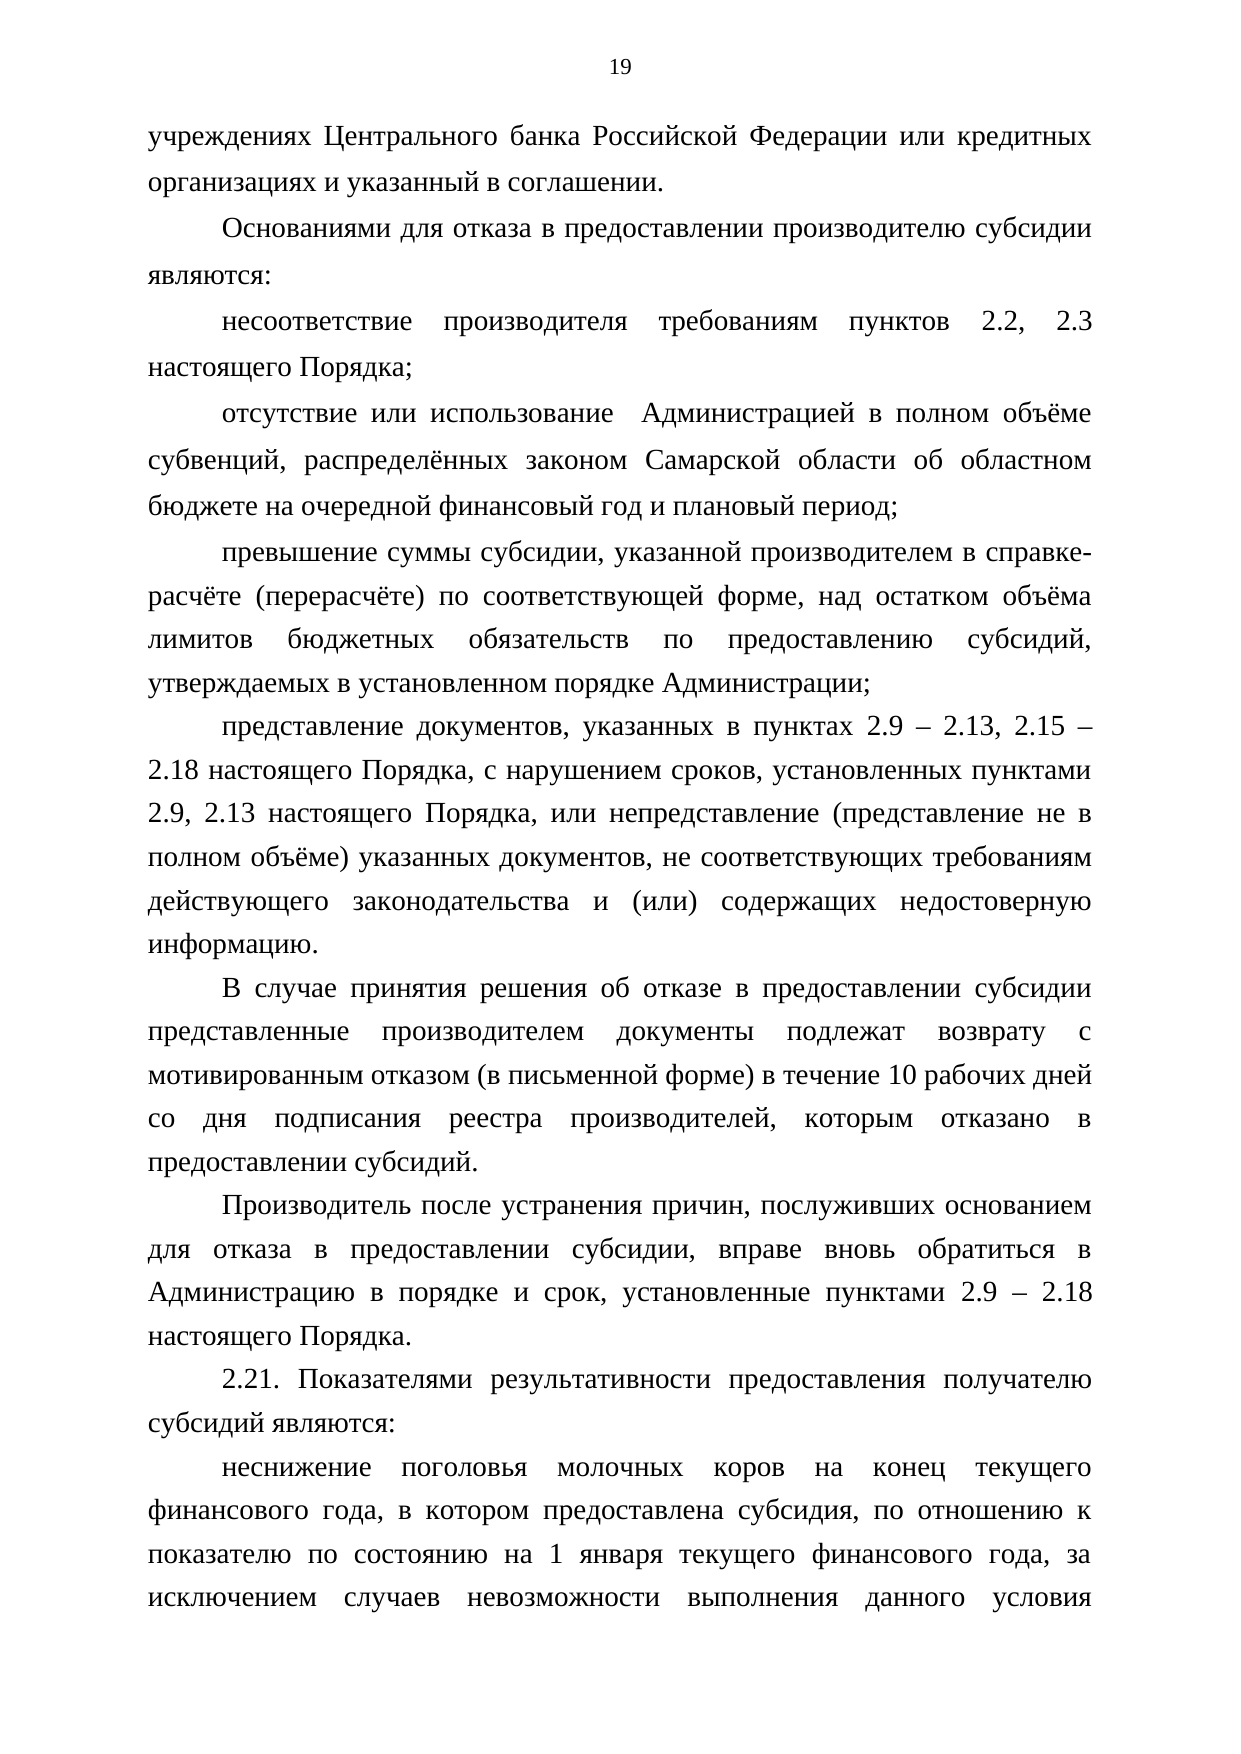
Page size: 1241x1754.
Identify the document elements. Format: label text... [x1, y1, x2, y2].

text 2.21. Показателями результативности предоставления получателю субсидий являются: [148, 1362, 1092, 1439]
text представление документов, указанных в пунктах 2.9 – 2.13, 2.15 – 2.18 настоящего Порядка, с нарушением сроков, установленных пунктами 2.9, 2.13 настоящего Порядка, или непредставление (представление не в полном объёме) указанных документов, не соответствующих требованиям действующего законодательства и (или) содержащих недостоверную информацию. [148, 708, 1092, 960]
text несоответствие производителя требованиям пунктов 2.2, 2.3 настоящего Порядка; [148, 303, 1092, 383]
text В случае принятия решения об отказе в предоставлении субсидии представленные производителем документы подлежат возврату с мотивированным отказом (в письменной форме) в течение 10 рабочих дней со дня подписания реестра производителей, которым отказано в предоставлении субсидий. [148, 970, 1092, 1177]
text превышение суммы субсидии, указанной производителем в справке-расчёте (перерасчёте) по соответствующей форме, над остатком объёма лимитов бюджетных обязательств по предоставлению субсидий, утверждаемых в установленном порядке Администрации; [148, 534, 1092, 698]
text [148, 118, 1092, 198]
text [148, 1449, 1092, 1613]
text Производитель после устранения причин, послуживших основанием для отказа в предоставлении субсидии, вправе вновь обратиться в Администрацию в порядке и срок, установленные пунктами 2.9 – 2.18 настоящего Порядка. [148, 1187, 1092, 1352]
text отсутствие или использование Администрацией в полном объёме субвенций, распределённых законом Самарской области об областном бюджете на очередной финансовый год и плановый период; [148, 396, 1092, 522]
text Основаниями для отказа в предоставлении производителю субсидии являются: [148, 211, 1092, 290]
